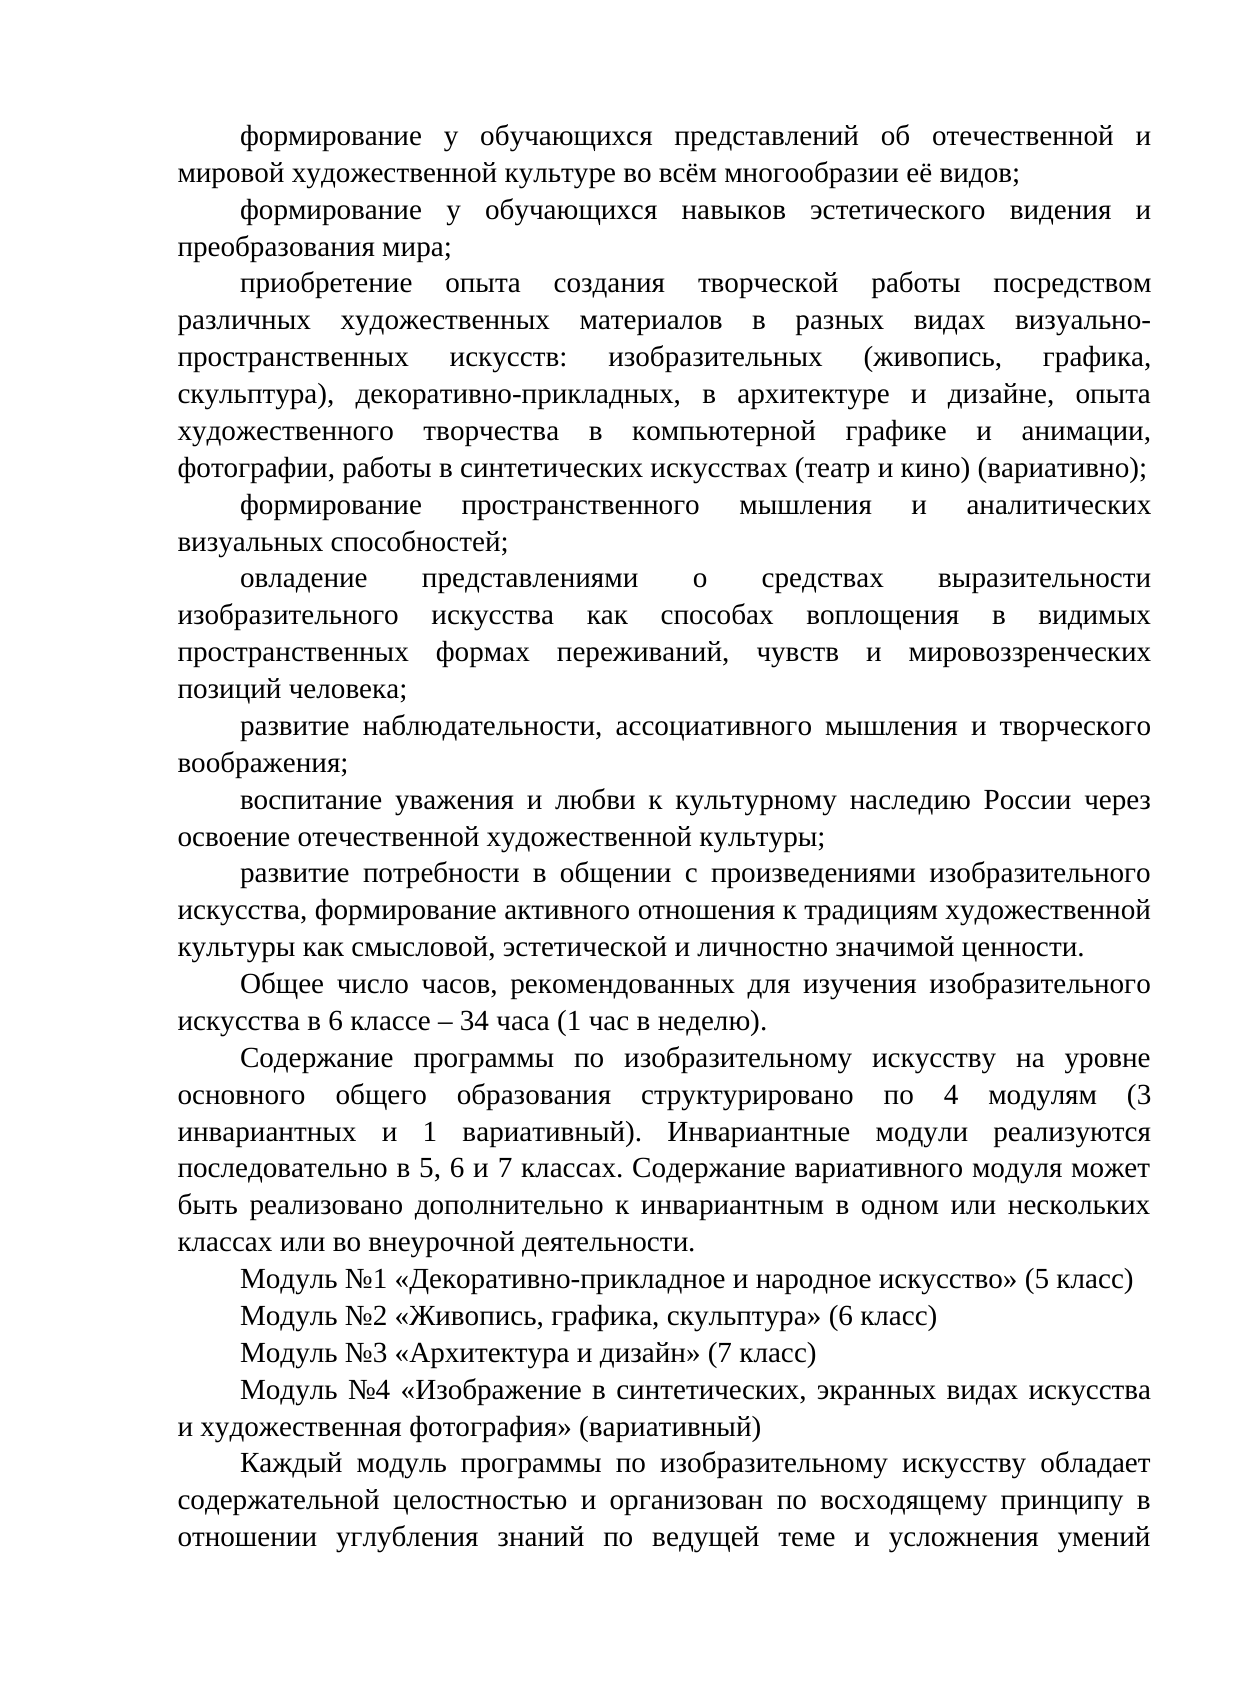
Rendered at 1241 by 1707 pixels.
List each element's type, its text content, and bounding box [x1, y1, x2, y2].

text овладение представлениями о средствах выразительности изобразительного искусства как способах воплощения в видимых пространственных формах переживаний, чувств и мировоззренческих позиций человека; [177, 561, 1152, 705]
text Модуль №2 «Живопись, графика, скульптура» (6 класс) [177, 1298, 1152, 1332]
text Содержание программы по изобразительному искусству на уровне основного общего образования структурировано по 4 модулям (3 инвариантных и 1 вариативный). Инвариантные модули реализуются последовательно в 5, 6 и 7 классах. Содержание вариативного модуля может быть реализовано дополнительно к инвариантным в одном или нескольких классах или во внеурочной деятельности. [177, 1040, 1152, 1258]
text развитие наблюдательности, ассоциативного мышления и творческого воображения; [177, 708, 1152, 778]
text Модуль №3 «Архитектура и дизайн» (7 класс) [177, 1335, 1152, 1368]
text воспитание уважения и любви к культурному наследию России через освоение отечественной художественной культуры; [177, 782, 1152, 852]
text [177, 1446, 1152, 1553]
text приобретение опыта создания творческой работы посредством различных художественных материалов в разных видах визуально-пространственных искусств: изобразительных (живопись, графика, скульптура), декоративно-прикладных, в архитектуре и дизайне, опыта художественного творчества в компьютерной графике и анимации, фотографии, работы в синтетических искусствах (театр и кино) (вариативно); [177, 266, 1152, 483]
text формирование у обучающихся навыков эстетического видения и преобразования мира; [177, 192, 1152, 262]
text формирование пространственного мышления и аналитических визуальных способностей; [177, 487, 1152, 557]
text Общее число часов, рекомендованных для изучения изобразительного искусства в 6 классе – 34 часа (1 час в неделю). [177, 966, 1152, 1037]
text развитие потребности в общении с произведениями изобразительного искусства, формирование активного отношения к традициям художественной культуры как смысловой, эстетической и личностно значимой ценности. [177, 856, 1152, 963]
text Модуль №4 «Изображение в синтетических, экранных видах искусства и художественная фотография» (вариативный) [177, 1372, 1152, 1442]
text формирование у обучающихся представлений об отечественной и мировой художественной культуре во всём многообразии её видов; [177, 118, 1152, 188]
text Модуль №1 «Декоративно-прикладное и народное искусство» (5 класс) [177, 1261, 1152, 1295]
